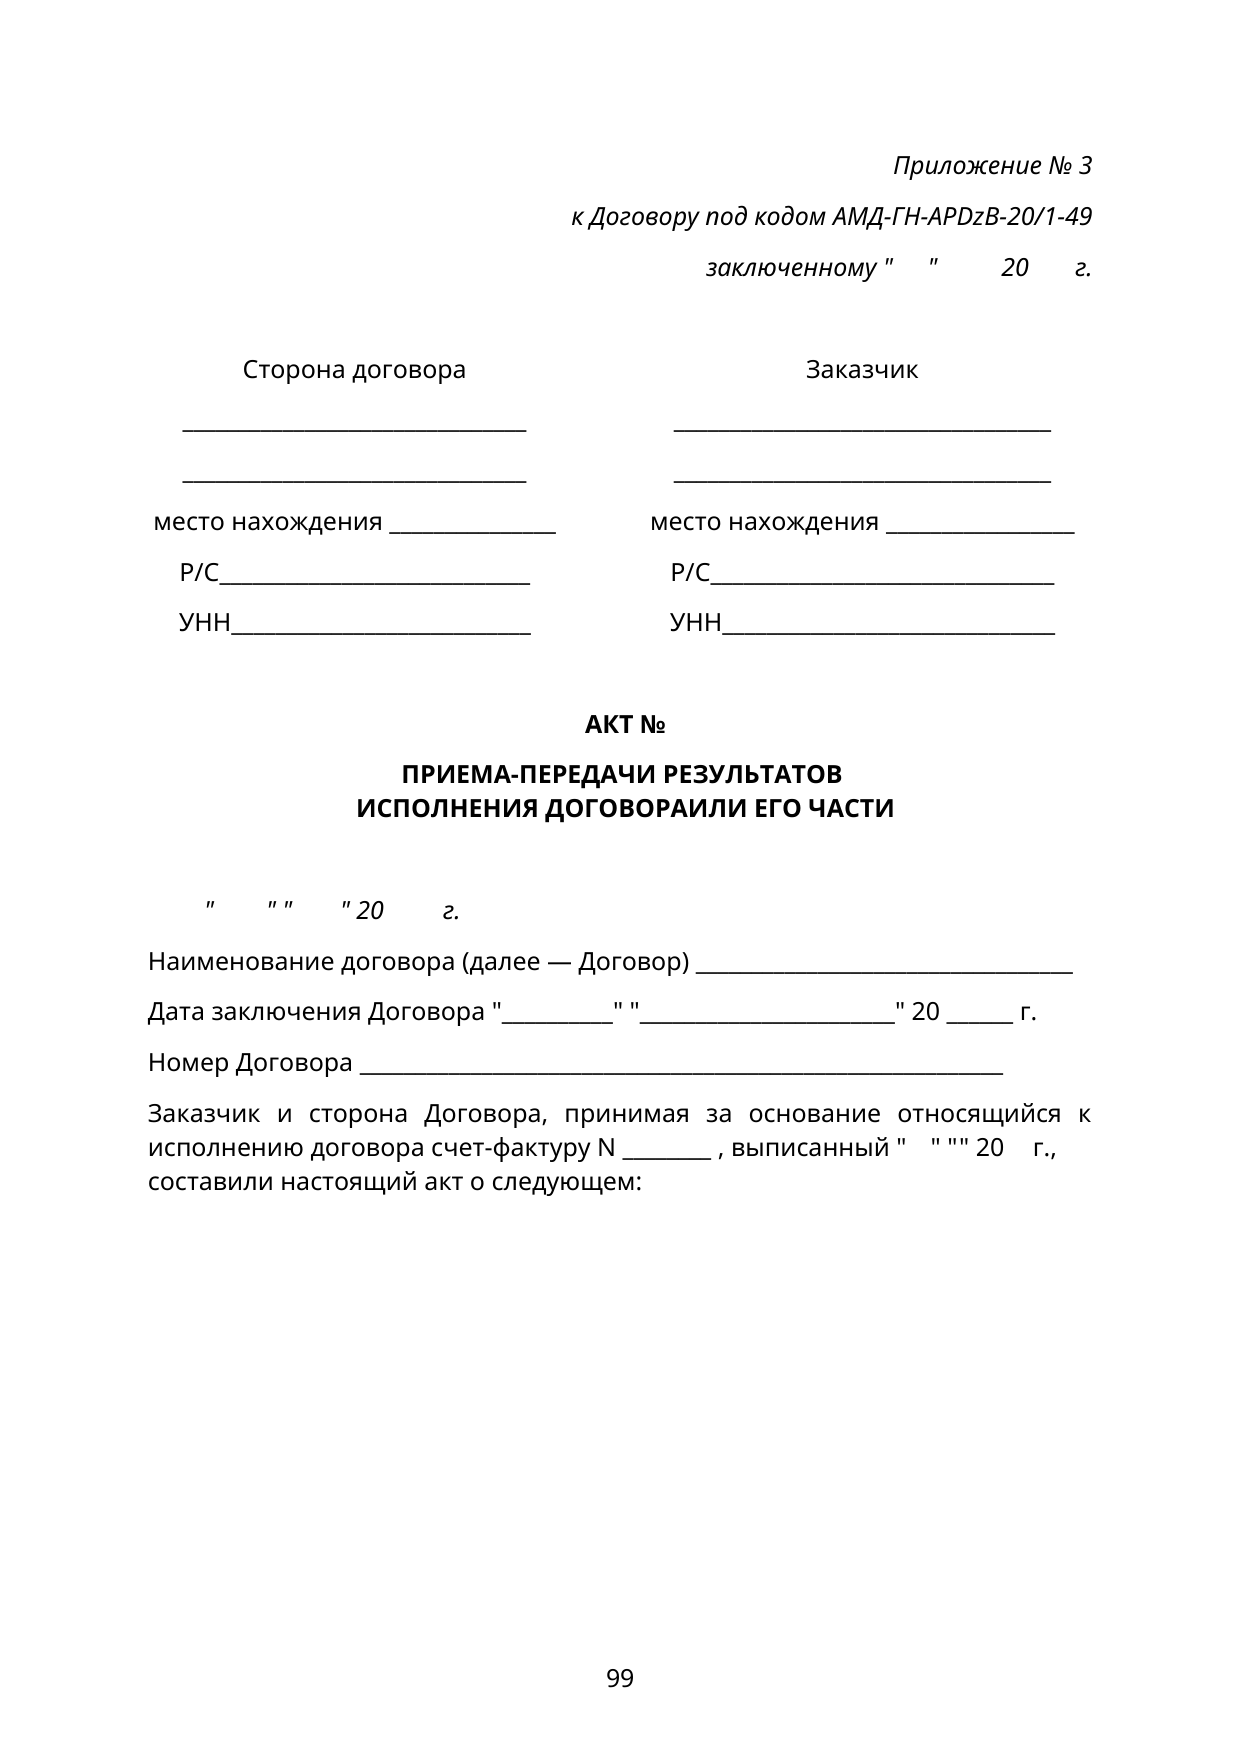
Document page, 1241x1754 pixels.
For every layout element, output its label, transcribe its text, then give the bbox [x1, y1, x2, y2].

table_header Заказчик __________________________________ __________________________________ место нахождения _________________ Р/С_______________________________ УНН______________________________ [597, 351, 1128, 656]
text Номер Договора __________________________________________________________ [148, 1045, 1092, 1079]
table_header Сторона договора _______________________________ _______________________________ место нахождения _______________ Р/С____________________________ УНН___________________________ [112, 351, 597, 656]
text Приложение № 3 [148, 148, 1092, 182]
text Заказчик и сторона Договора, принимая за основание относящийся к исполнению договора счет-фактуру N ________ , выписанный " " " " 20 г., составили настоящий акт о следующем: [148, 1096, 1092, 1198]
text Наименование договора (далее — Договор) __________________________________ [148, 943, 1092, 977]
text к Договору под кодом АМД-ГH-APDzB-20/1-49 заключенному " " 20 г. [148, 198, 1092, 283]
text " " " " 20 г. [148, 893, 1092, 927]
text Дата заключения Договора "__________" "_______________________" 20 ______ г. [148, 994, 1092, 1028]
text ПРИЕМА-ПЕРЕДАЧИ РЕЗУЛЬТАТОВ ИСПОЛНЕНИЯ ДОГОВОРАИЛИ ЕГО ЧАСТИ [207, 757, 1044, 825]
text АКТ № [207, 706, 1044, 740]
